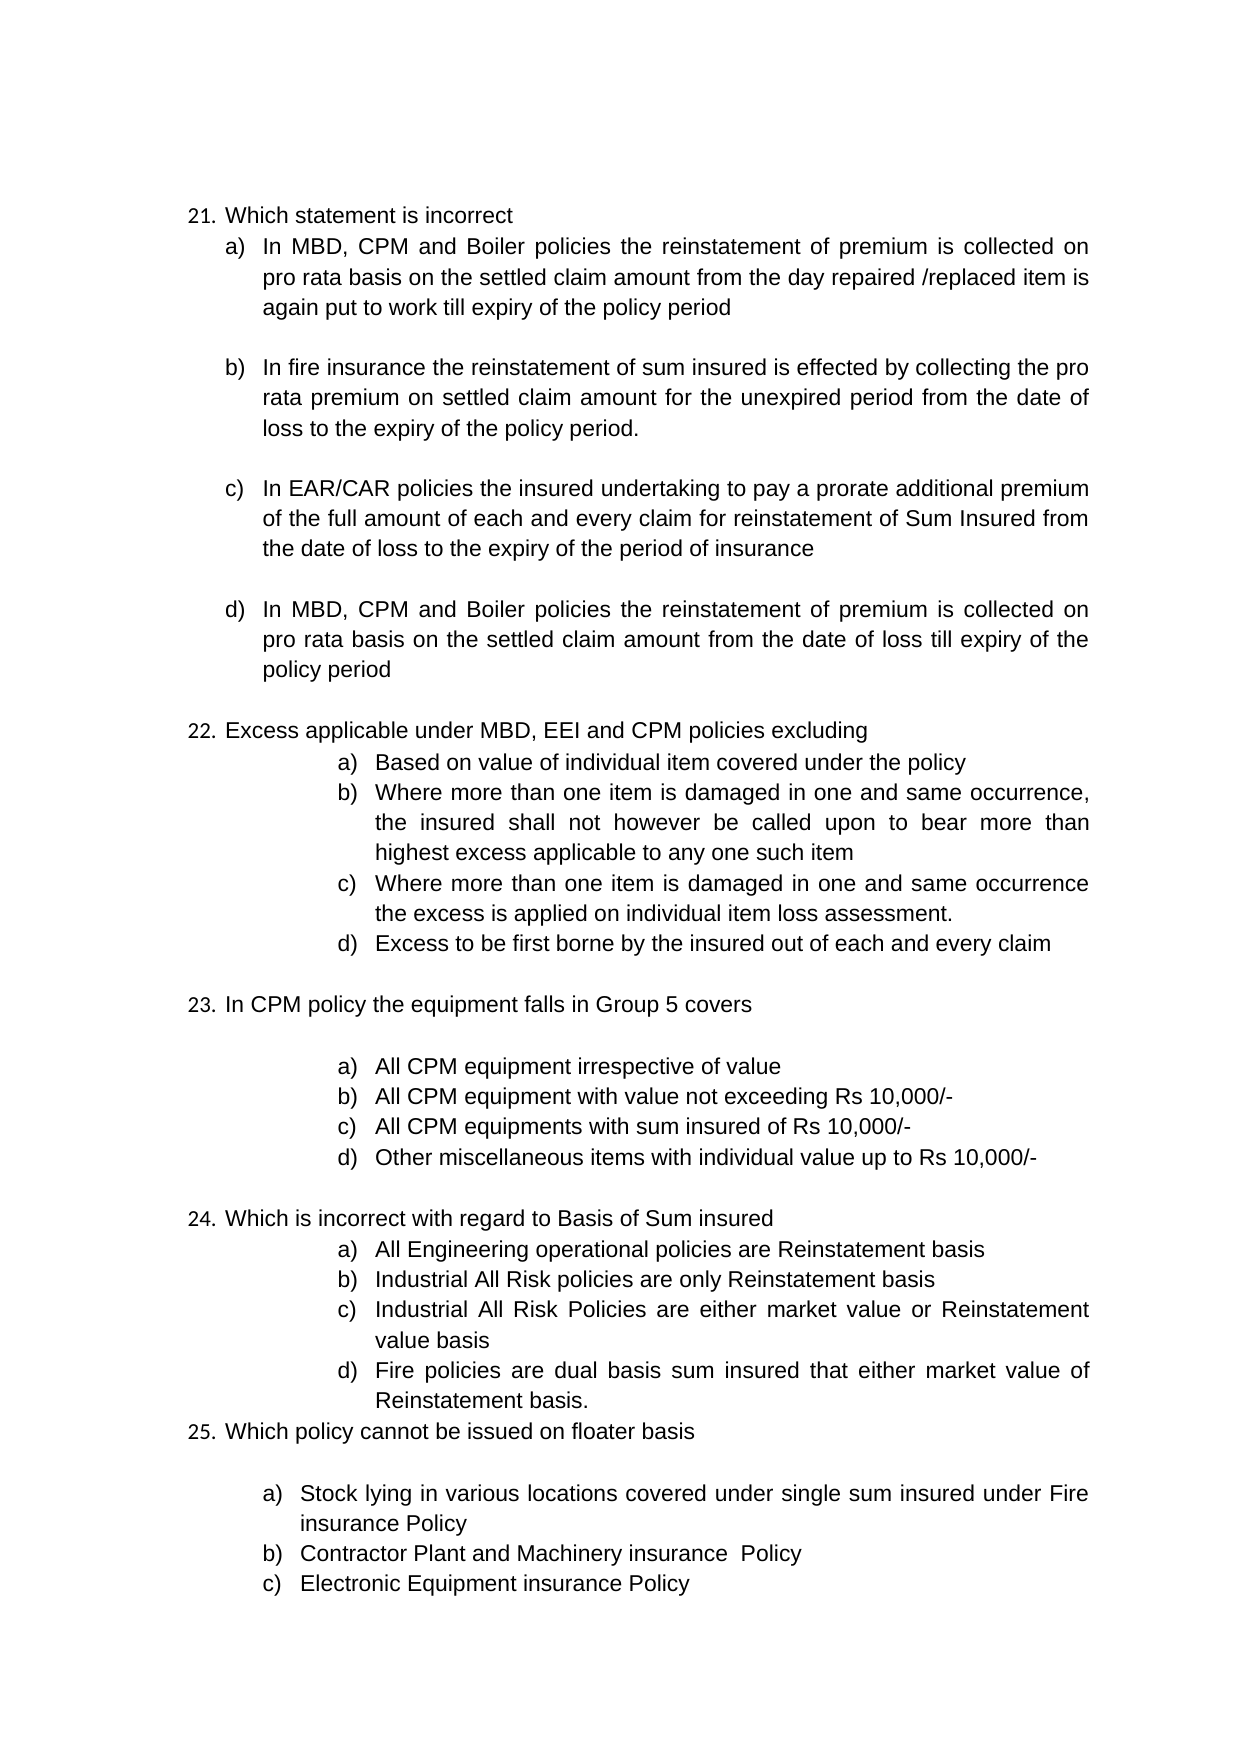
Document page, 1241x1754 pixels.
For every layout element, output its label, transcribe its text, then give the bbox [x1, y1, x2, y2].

list Which statement is incorrect [187, 201, 1090, 229]
list Where more than one item is damaged in one and same occurrence, the insured shall not however be called upon to bear more than highest excess applicable to any one such item [337, 779, 1090, 866]
list Excess to be first borne by the insured out of each and every claim [337, 930, 1090, 956]
list In MBD, CPM and Boiler policies the reinstatement of premium is collected on pro rata basis on the settled claim amount from the day repaired /replaced item is again put to work till expiry of the policy period [225, 233, 1090, 320]
list All CPM equipments with sum insured of Rs 10,000/- [337, 1113, 1090, 1139]
list In fire insurance the reinstatement of sum insured is effected by collecting the pro rata premium on settled claim amount for the unexpired period from the date of loss to the expiry of the policy period. [225, 354, 1090, 441]
list Which is incorrect with regard to Basis of Sum insured [187, 1204, 1090, 1232]
list All CPM equipment with value not exceeding Rs 10,000/- [337, 1083, 1090, 1109]
list Industrial All Risk policies are only Reinstatement basis [337, 1266, 1090, 1293]
list In MBD, CPM and Boiler policies the reinstatement of premium is collected on pro rata basis on the settled claim amount from the date of loss till expiry of the policy period [225, 596, 1090, 682]
list Contractor Plant and Machinery insurance Policy [262, 1540, 1090, 1566]
list In EAR/CAR policies the insured undertaking to pay a prorate additional premium of the full amount of each and every claim for reinstatement of Sum Insured from the date of loss to the expiry of the period of insurance [225, 475, 1090, 562]
list Fire policies are dual basis sum insured that either market value of Reinstatement basis. [337, 1357, 1090, 1413]
list Based on value of individual item covered under the policy [337, 749, 1090, 775]
list All CPM equipment irrespective of value [337, 1053, 1090, 1079]
list Excess applicable under MBD, EEI and CPM policies excluding [187, 717, 1090, 744]
list Other miscellaneous items with individual value up to Rs 10,000/- [337, 1143, 1090, 1170]
list Electronic Equipment insurance Policy [262, 1570, 1090, 1597]
list All Engineering operational policies are Reinstatement basis [337, 1236, 1090, 1262]
list Industrial All Risk Policies are either market value or Reinstatement value basis [337, 1296, 1090, 1353]
list In CPM policy the equipment falls in Group 5 covers [187, 990, 1090, 1018]
list Which policy cannot be issued on floater basis [187, 1417, 1090, 1445]
list Stock lying in various locations covered under single sum insured under Fire insurance Policy [262, 1480, 1090, 1536]
list Where more than one item is damaged in one and same occurrence the excess is applied on individual item loss assessment. [337, 869, 1090, 926]
